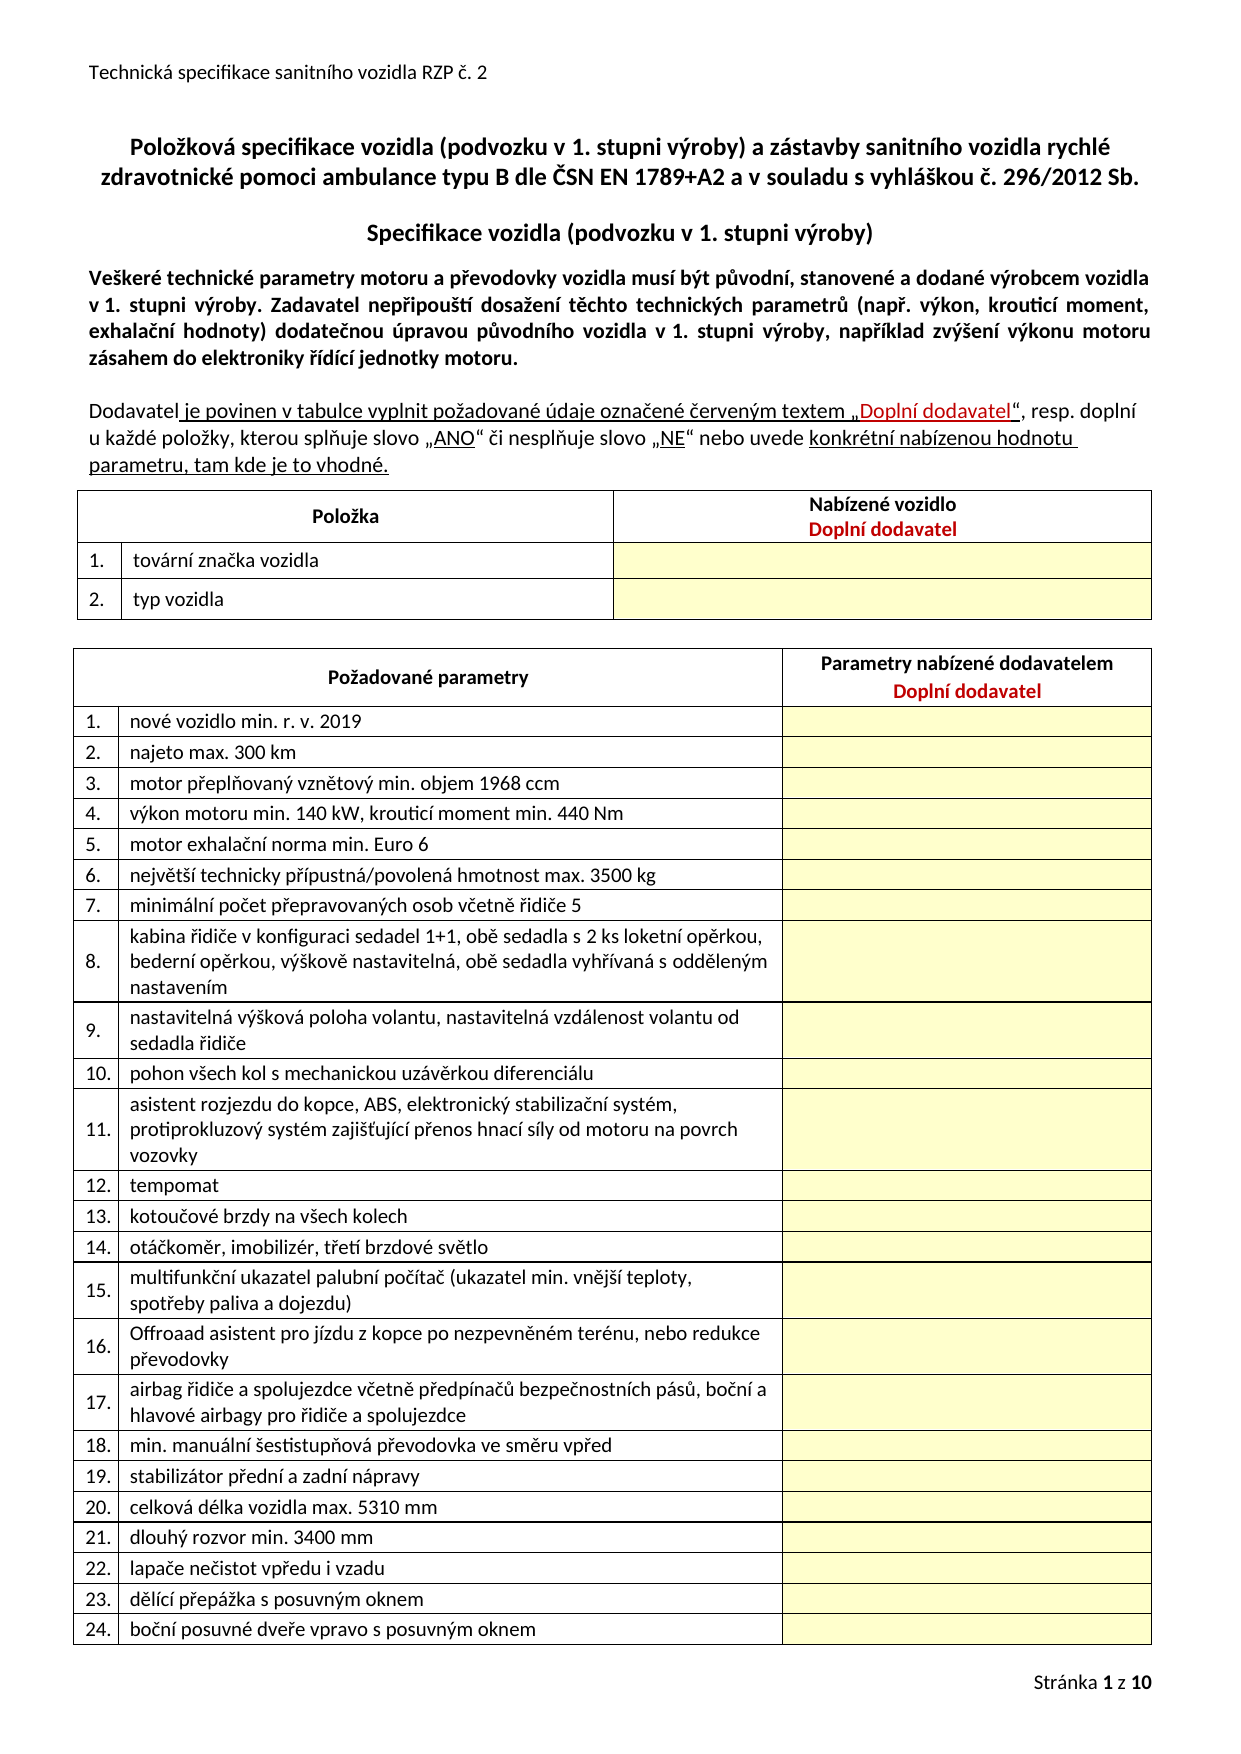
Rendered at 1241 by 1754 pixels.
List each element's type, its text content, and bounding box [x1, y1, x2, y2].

table_cell [614, 579, 1151, 618]
table_cell [783, 1059, 1151, 1088]
table_cell tempomat [119, 1171, 782, 1200]
table_cell [74, 1461, 118, 1491]
table_cell airbag řidiče a spolujezdce včetně předpínačů bezpečnostních pásů, boční a hlavové airbagy pro řidiče a spolujezdce [119, 1375, 782, 1429]
table_cell [74, 1003, 118, 1057]
text Dodavatel je povinen v tabulce vyplnit požadované údaje označené červeným textem „Doplní dodavatel“, resp. doplní u každé položky, kterou splňuje slovo „ANO“ či nesplňuje slovo „NE“ nebo uvede konkrétní nabízenou hodnotu parametru, tam kde je to vhodné. [89, 397, 1152, 477]
table_cell [783, 768, 1151, 797]
table_cell Offroaad asistent pro jízdu z kopce po nezpevněném terénu, nebo redukce převodovky [119, 1319, 782, 1373]
table_cell lapače nečistot vpředu i vzadu [119, 1553, 782, 1583]
table_cell [74, 890, 118, 920]
table_cell výkon motoru min. 140 kW, krouticí moment min. 440 Nm [119, 799, 782, 828]
table_header Položka [78, 491, 613, 542]
table_cell [74, 1201, 118, 1231]
table_cell [783, 1003, 1151, 1057]
table_cell [74, 829, 118, 859]
table_cell [783, 1375, 1151, 1429]
table_cell dlouhý rozvor min. 3400 mm [119, 1523, 782, 1552]
table_cell [783, 1171, 1151, 1200]
table_cell [783, 1523, 1151, 1552]
table_cell [74, 1584, 118, 1613]
table_cell dělící přepážka s posuvným oknem [119, 1584, 782, 1613]
table_cell [783, 1263, 1151, 1317]
table_cell min. manuální šestistupňová převodovka ve směru vpřed [119, 1431, 782, 1460]
table_cell stabilizátor přední a zadní nápravy [119, 1461, 782, 1491]
table_cell [74, 737, 118, 767]
title Položková specifikace vozidla (podvozku v 1. stupni výroby) a zástavby sanitního vozidla rychlé zdravotnické pomoci ambulance typu B dle ČSN EN 1789+A2 a v souladu s vyhláškou č. 296/2012 Sb. [89, 131, 1152, 192]
table_cell nové vozidlo min. r. v. 2019 [119, 707, 782, 736]
table_cell [74, 1319, 118, 1373]
table_cell celková délka vozidla max. 5310 mm [119, 1492, 782, 1521]
table_cell [74, 921, 118, 1001]
table_cell [783, 921, 1151, 1001]
table_cell motor exhalační norma min. Euro 6 [119, 829, 782, 859]
table_cell [783, 1319, 1151, 1373]
table_cell [74, 1523, 118, 1552]
table_cell [783, 1614, 1151, 1644]
table_cell kabina řidiče v konfiguraci sedadel 1+1, obě sedadla s 2 ks loketní opěrkou, bederní opěrkou, výškově nastavitelná, obě sedadla vyhřívaná s odděleným nastavením [119, 921, 782, 1001]
text Veškeré technické parametry motoru a převodovky vozidla musí být původní, stanovené a dodané výrobcem vozidla v 1. stupni výroby. Zadavatel nepřipouští dosažení těchto technických parametrů (např. výkon, krouticí moment, exhalační hodnoty) dodatečnou úpravou původního vozidla v 1. stupni výroby, například zvýšení výkonu motoru zásahem do elektroniky řídící jednotky motoru. [89, 264, 1152, 371]
table_cell [74, 1431, 118, 1460]
table_cell kotoučové brzdy na všech kolech [119, 1201, 782, 1231]
table_cell [783, 1461, 1151, 1491]
table_cell [783, 1232, 1151, 1261]
table_cell [74, 1614, 118, 1644]
table_cell motor přeplňovaný vznětový min. objem 1968 ccm [119, 768, 782, 797]
table_cell [783, 707, 1151, 736]
table_cell minimální počet přepravovaných osob včetně řidiče 5 [119, 890, 782, 920]
subtitle Specifikace vozidla (podvozku v 1. stupni výroby) [89, 217, 1152, 247]
table_cell asistent rozjezdu do kopce, ABS, elektronický stabilizační systém, protiprokluzový systém zajišťující přenos hnací síly od motoru na povrch vozovky [119, 1089, 782, 1169]
table_cell pohon všech kol s mechanickou uzávěrkou diferenciálu [119, 1059, 782, 1088]
table_cell [783, 1492, 1151, 1521]
table_cell boční posuvné dveře vpravo s posuvným oknem [119, 1614, 782, 1644]
table_cell [783, 1089, 1151, 1169]
table_cell [74, 1059, 118, 1088]
table_cell najeto max. 300 km [119, 737, 782, 767]
table_cell [78, 543, 121, 578]
table_cell [614, 543, 1151, 578]
table_cell [74, 1492, 118, 1521]
table_cell [783, 1553, 1151, 1583]
table_cell [783, 829, 1151, 859]
table_cell největší technicky přípustná/povolená hmotnost max. 3500 kg [119, 860, 782, 889]
table_cell [783, 1584, 1151, 1613]
table_cell nastavitelná výšková poloha volantu, nastavitelná vzdálenost volantu od sedadla řidiče [119, 1003, 782, 1057]
table_cell typ vozidla [122, 579, 613, 618]
table_cell [783, 860, 1151, 889]
table_cell [74, 1089, 118, 1169]
table_cell otáčkoměr, imobilizér, třetí brzdové světlo [119, 1232, 782, 1261]
table_cell [74, 1263, 118, 1317]
table_cell [74, 1553, 118, 1583]
table_cell [74, 799, 118, 828]
table_header Parametry nabízené dodavatelem Doplní dodavatel [783, 649, 1151, 706]
table_cell multifunkční ukazatel palubní počítač (ukazatel min. vnější teploty, spotřeby paliva a dojezdu) [119, 1263, 782, 1317]
table_cell [78, 579, 121, 618]
table_cell [74, 1232, 118, 1261]
table_cell [783, 737, 1151, 767]
table_cell [74, 1375, 118, 1429]
table_header Požadované parametry [74, 649, 782, 706]
table_cell [74, 860, 118, 889]
table_cell [74, 768, 118, 797]
table_cell [783, 890, 1151, 920]
table_cell [74, 1171, 118, 1200]
table_header Nabízené vozidlo Doplní dodavatel [614, 491, 1151, 542]
table_cell tovární značka vozidla [122, 543, 613, 578]
table_cell [783, 799, 1151, 828]
table_cell [783, 1431, 1151, 1460]
table_cell [783, 1201, 1151, 1231]
table_cell [74, 707, 118, 736]
